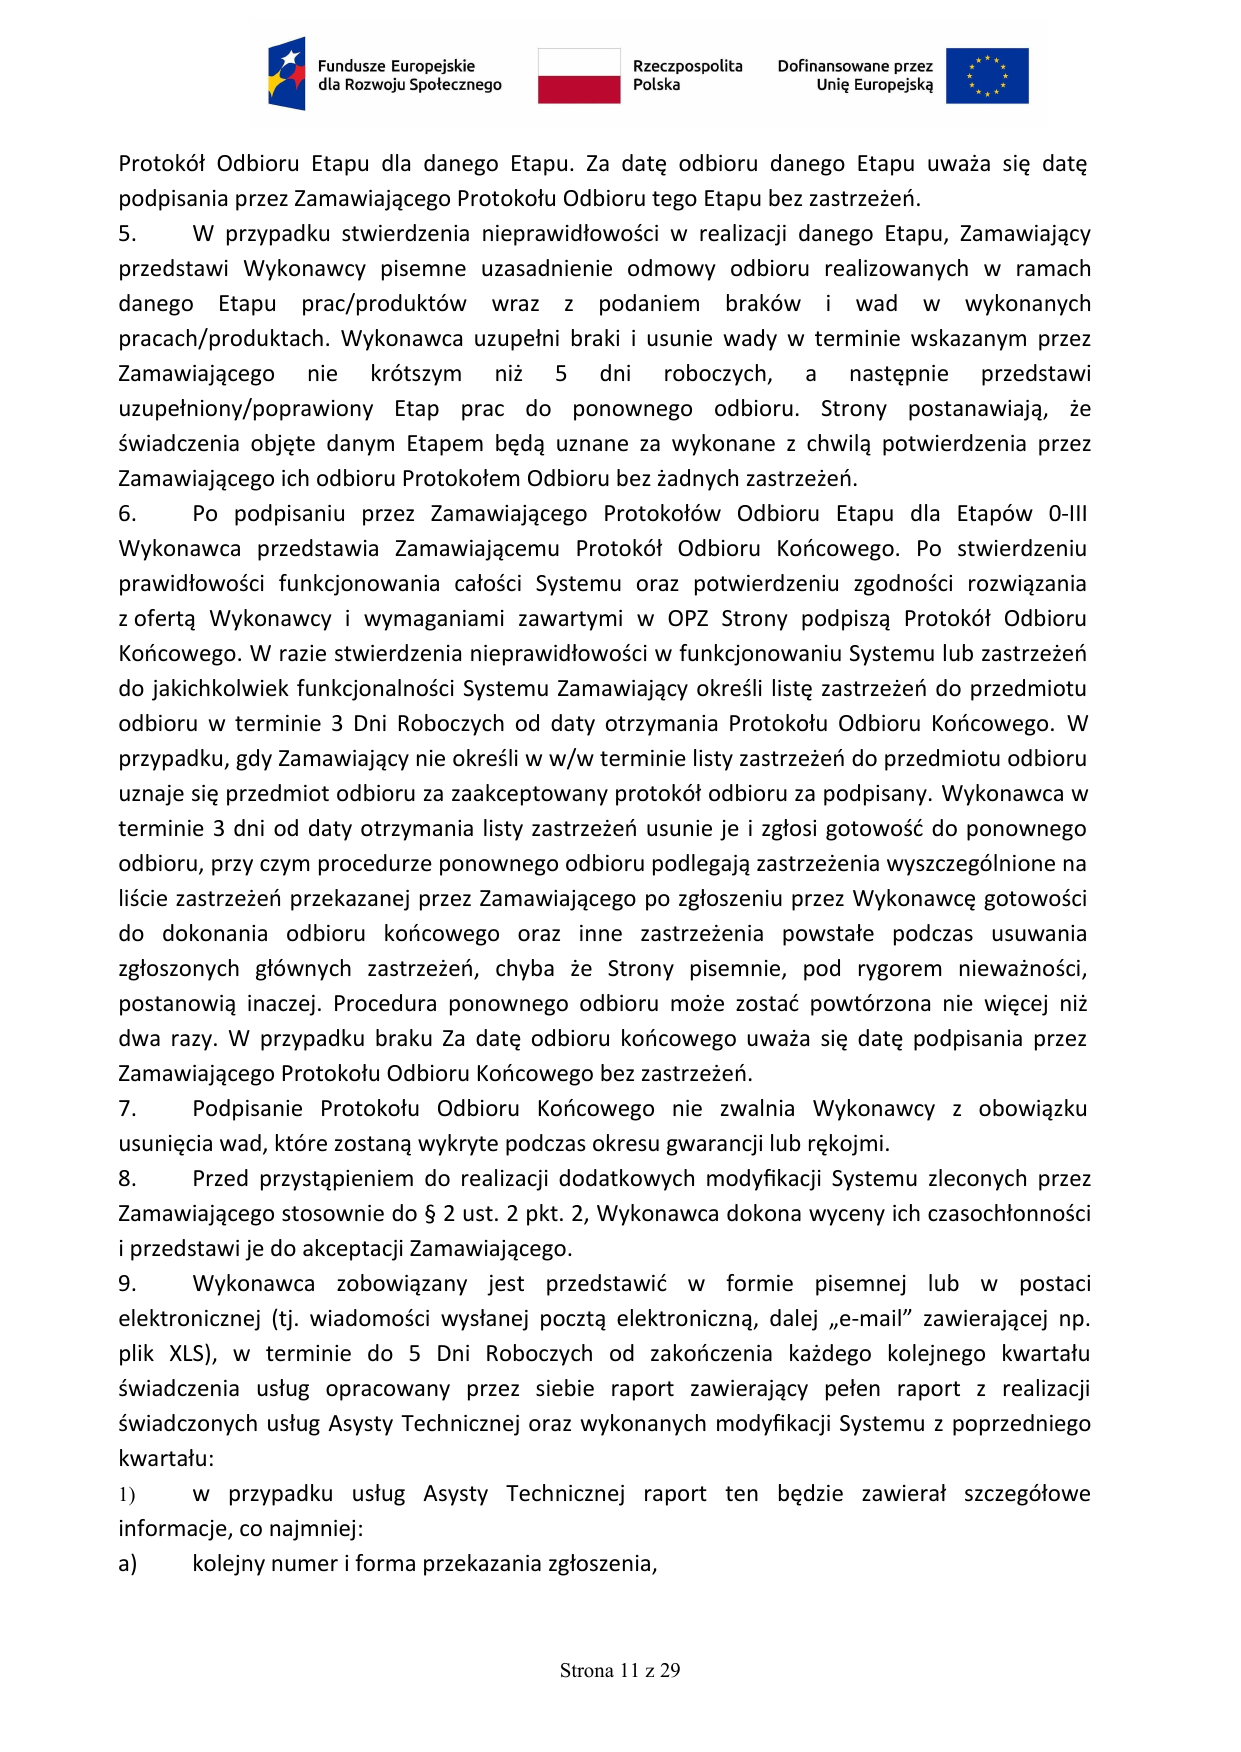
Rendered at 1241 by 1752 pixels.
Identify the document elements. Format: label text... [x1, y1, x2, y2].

list Po podpisaniu przez Zamawiającego Protokołów Odbioru Etapu dla Etapów 0-III Wykonawca przedstawia Zamawiającemu Protokół Odbioru Końcowego. Po stwierdzeniu prawidłowości funkcjonowania całości Systemu oraz potwierdzeniu zgodności rozwiązania z ofertą Wykonawcy i wymaganiami zawartymi w OPZ Strony podpiszą Protokół Odbioru Końcowego. W razie stwierdzenia nieprawidłowości w funkcjonowaniu Systemu lub zastrzeżeń do jakichkolwiek funkcjonalności Systemu Zamawiający określi listę zastrzeżeń do przedmiotu odbioru w terminie 3 Dni Roboczych od daty otrzymania Protokołu Odbioru Końcowego. W przypadku, gdy Zamawiający nie określi w w/w terminie listy zastrzeżeń do przedmiotu odbioru uznaje się przedmiot odbioru za zaakceptowany protokół odbioru za podpisany. Wykonawca w terminie 3 dni od daty otrzymania listy zastrzeżeń usunie je i zgłosi gotowość do ponownego odbioru, przy czym procedurze ponownego odbioru podlegają zastrzeżenia wyszczególnione na liście zastrzeżeń przekazanej przez Zamawiającego po zgłoszeniu przez Wykonawcę gotowości do dokonania odbioru końcowego oraz inne zastrzeżenia powstałe podczas usuwania zgłoszonych głównych zastrzeżeń, chyba że Strony pisemnie, pod rygorem nieważności, postanowią inaczej. Procedura ponownego odbioru może zostać powtórzona nie więcej niż dwa razy. W przypadku braku Za datę odbioru końcowego uważa się datę podpisania przez Zamawiającego Protokołu Odbioru Końcowego bez zastrzeżeń. [118, 498, 1089, 1088]
list W przypadku stwierdzenia nieprawidłowości w realizacji danego Etapu, Zamawiający przedstawi Wykonawcy pisemne uzasadnienie odmowy odbioru realizowanych w ramach danego Etapu prac/produktów wraz z podaniem braków i wad w wykonanych pracach/produktach. Wykonawca uzupełni braki i usunie wady w terminie wskazanym przez Zamawiającego nie krótszym niż 5 dni roboczych, a następnie przedstawi uzupełniony/poprawiony Etap prac do ponownego odbioru. Strony postanawiają, że świadczenia objęte danym Etapem będą uznane za wykonane z chwilą potwierdzenia przez Zamawiającego ich odbioru Protokołem Odbioru bez żadnych zastrzeżeń. [118, 218, 1093, 493]
list w przypadku usług Asysty Technicznej raport ten będzie zawierał szczegółowe informacje, co najmniej: [118, 1478, 1093, 1543]
list Podpisanie Protokołu Odbioru Końcowego nie zwalnia Wykonawcy z obowiązku usunięcia wad, które zostaną wykryte podczas okresu gwarancji lub rękojmi. [118, 1093, 1089, 1158]
list Wykonawca zobowiązany jest przedstawić w formie pisemnej lub w postaci elektronicznej (tj. wiadomości wysłanej pocztą elektroniczną, dalej „e-mail” zawierającej np. plik XLS), w terminie do 5 Dni Roboczych od zakończenia każdego kolejnego kwartału świadczenia usług opracowany przez siebie raport zawierający pełen raport z realizacji świadczonych usług Asysty Technicznej oraz wykonanych modyfikacji Systemu z poprzedniego kwartału: [118, 1268, 1093, 1473]
picture [250, 18, 1047, 129]
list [118, 148, 1089, 213]
list Przed przystąpieniem do realizacji dodatkowych modyfikacji Systemu zleconych przez Zamawiającego stosownie do § 2 ust. 2 pkt. 2, Wykonawca dokona wyceny ich czasochłonności i przedstawi je do akceptacji Zamawiającego. [118, 1163, 1093, 1263]
list kolejny numer i forma przekazania zgłoszenia, [118, 1548, 1093, 1578]
